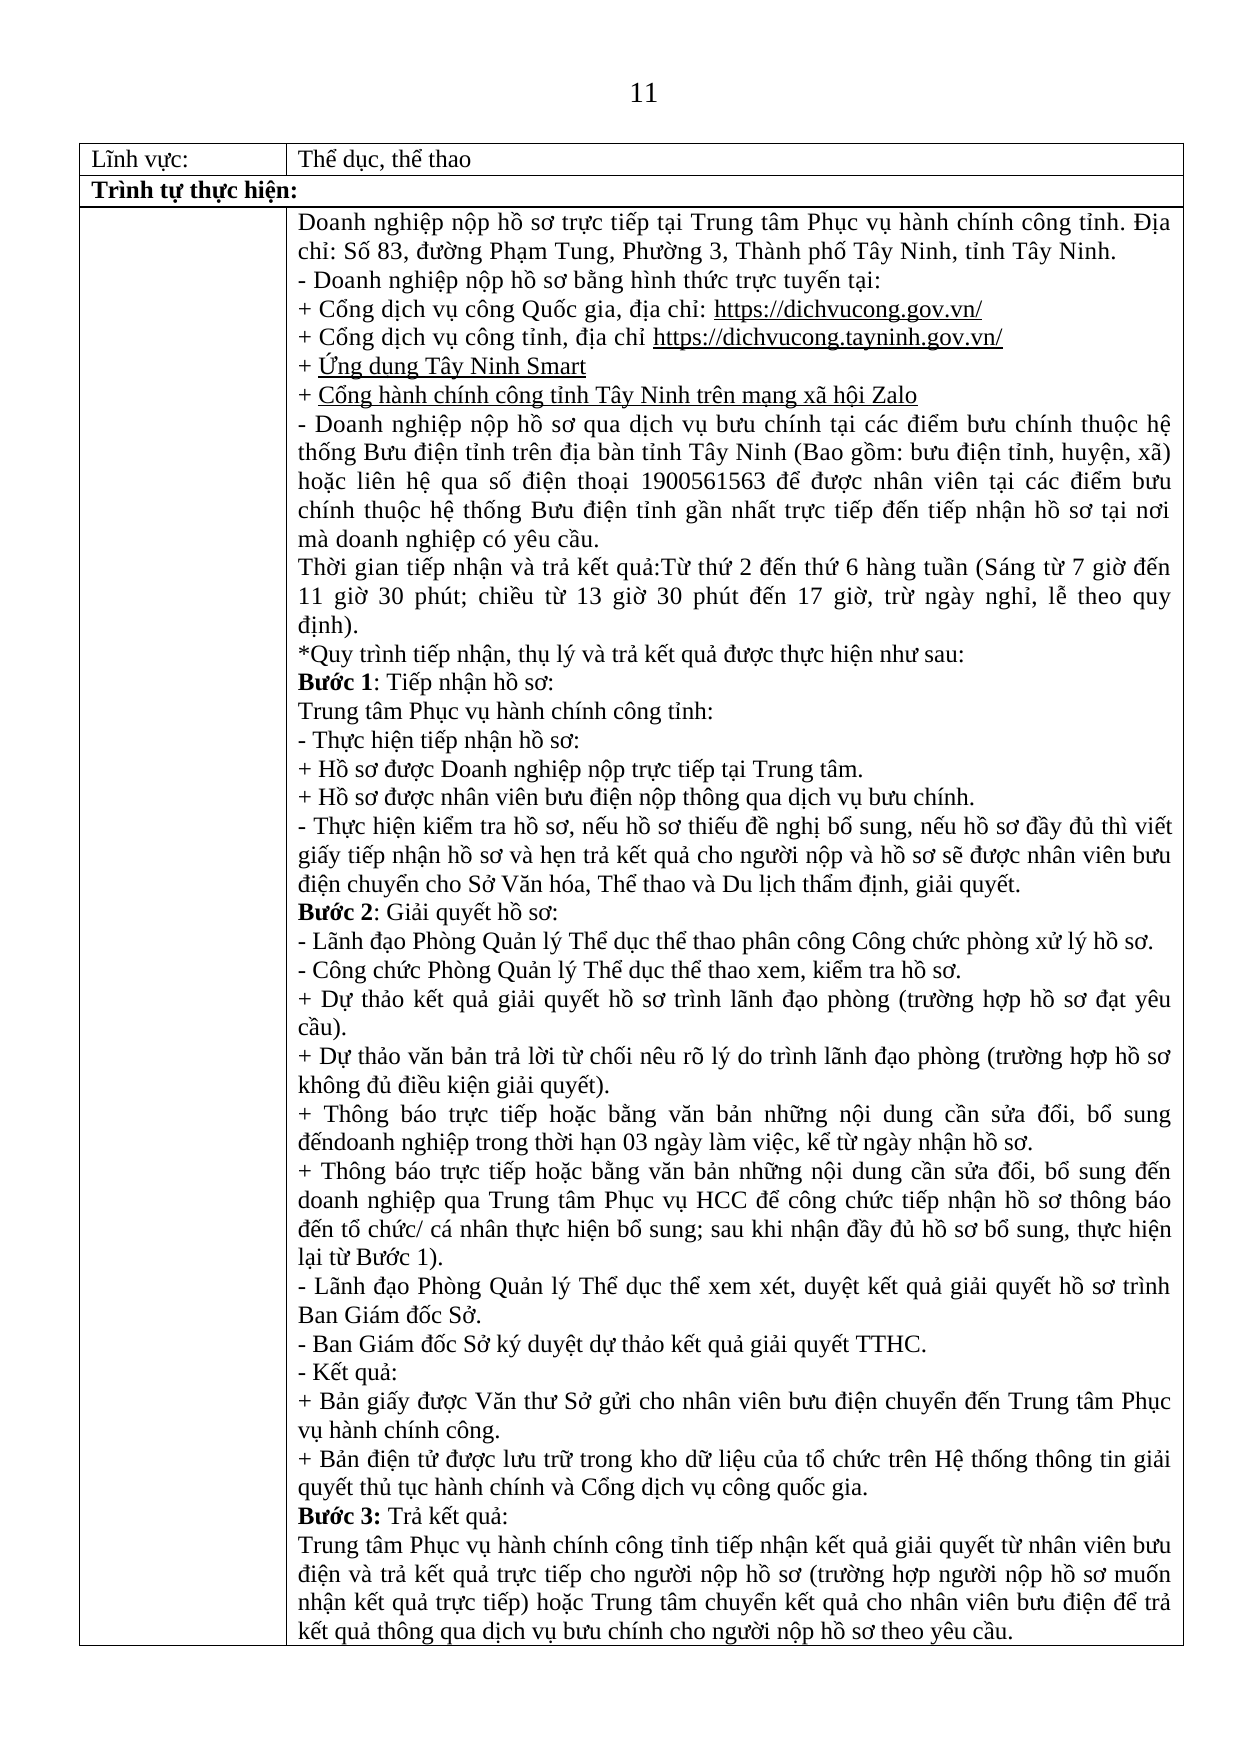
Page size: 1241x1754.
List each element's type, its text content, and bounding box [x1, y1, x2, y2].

table_cell Trình tự thực hiện: [80, 176, 1183, 206]
table_cell Lĩnh vực: [80, 144, 286, 174]
table_cell [80, 208, 286, 1645]
table_cell Thể dục, thể thao [287, 144, 1183, 174]
